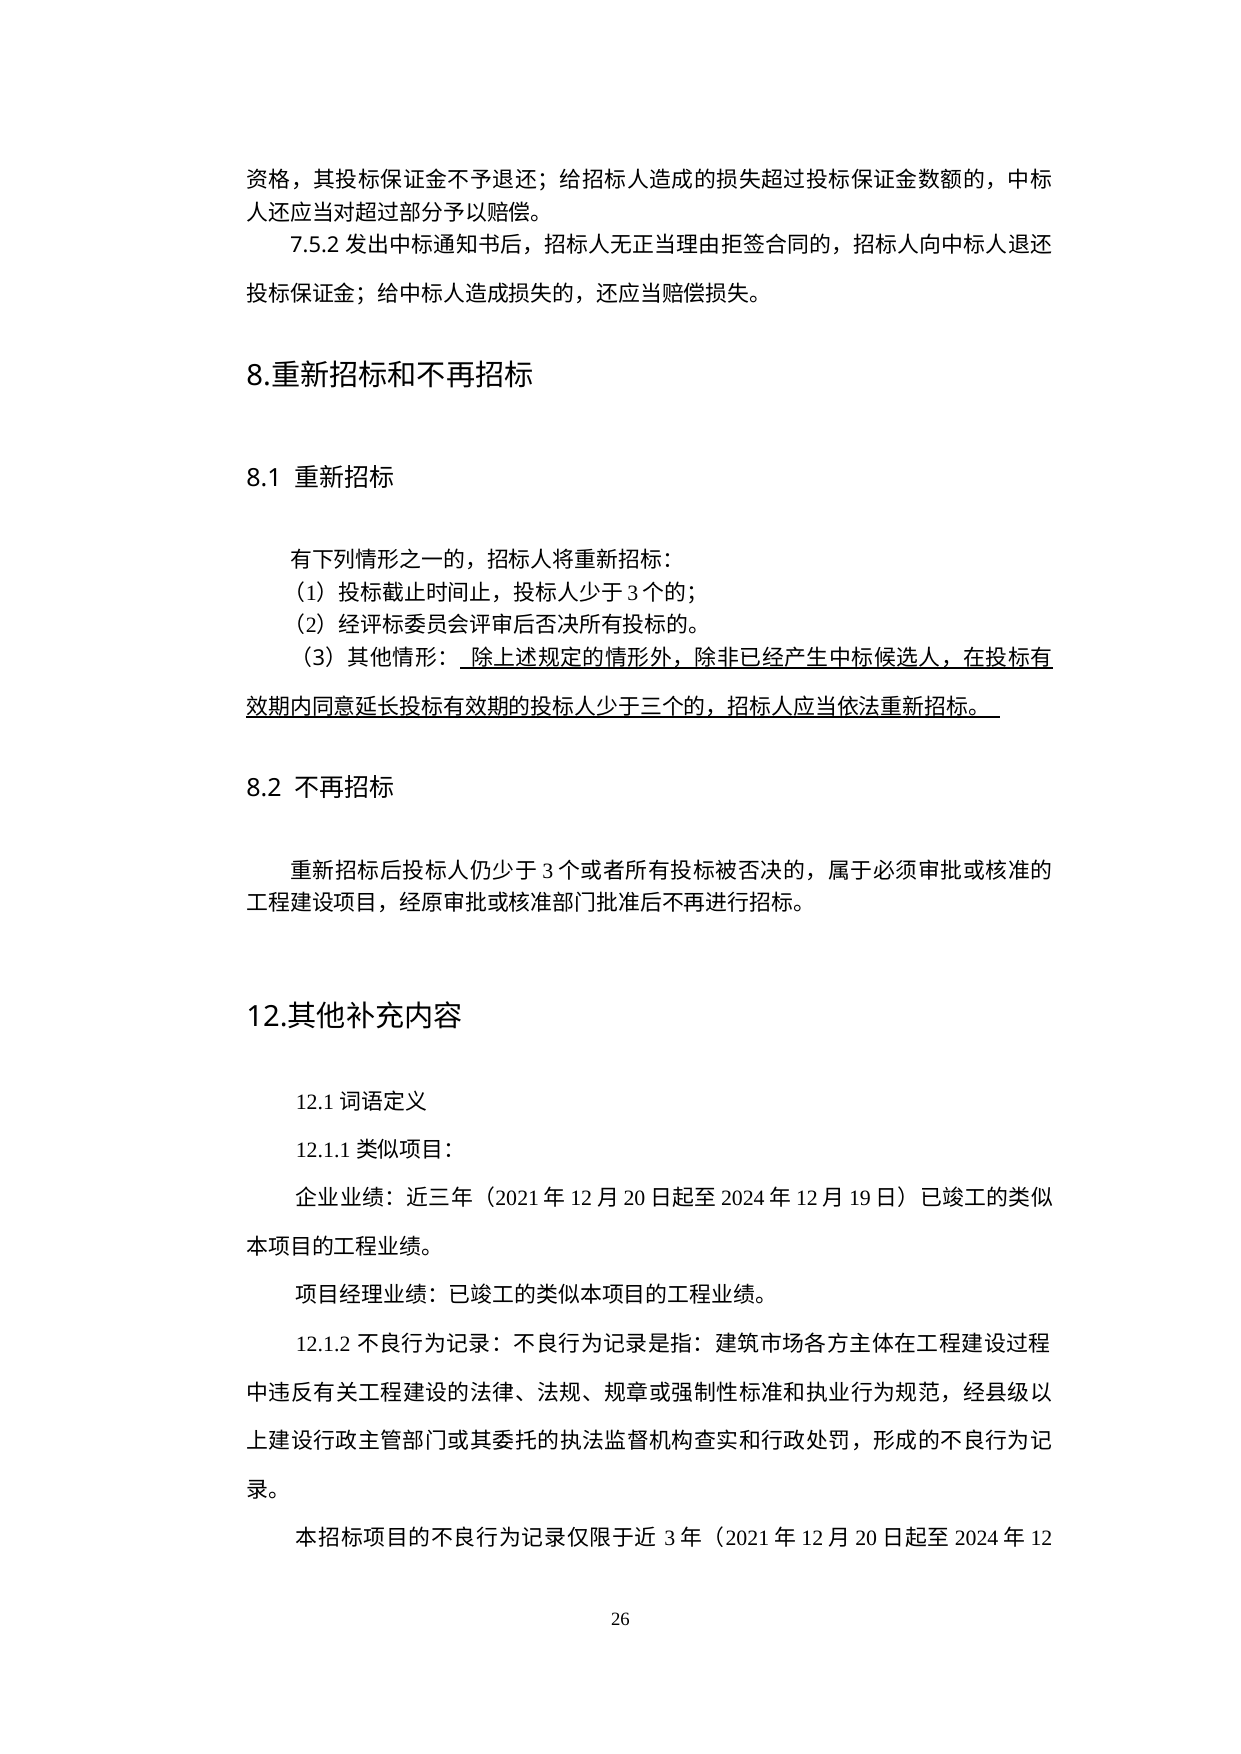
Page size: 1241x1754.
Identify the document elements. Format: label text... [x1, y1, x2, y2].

text 8.2 不再招标 [246, 753, 1053, 818]
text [246, 1520, 1053, 1552]
text 8.重新招标和不再招标 [246, 340, 1053, 405]
text 有下列情形之一的，招标人将重新招标： [246, 542, 1053, 574]
text 12.1.2 不良行为记录：不良行为记录是指：建筑市场各方主体在工程建设过程中违反有关工程建设的法律、法规、规章或强制性标准和执业行为规范，经县级以上建设行政主管部门或其委托的执法监督机构查实和行政处罚，形成的不良行为记录。 [246, 1325, 1053, 1504]
text （3）其他情形： 除上述规定的情形外，除非已经产生中标候选人，在投标有效期内同意延长投标有效期的投标人少于三个的，招标人应当依法重新招标。 [246, 639, 1053, 721]
text （1）投标截止时间止，投标人少于3个的； [246, 574, 1053, 607]
text 12.1.1 类似项目： [246, 1132, 1053, 1164]
text 重新招标后投标人仍少于3个或者所有投标被否决的，属于必须审批或核准的工程建设项目，经原审批或核准部门批准后不再进行招标。 [246, 852, 1053, 917]
text 7.5.2 发出中标通知书后，招标人无正当理由拒签合同的，招标人向中标人退还投标保证金；给中标人造成损失的，还应当赔偿损失。 [246, 227, 1053, 308]
text 12.其他补充内容 [246, 981, 1053, 1046]
text 8.1 重新招标 [246, 443, 1053, 508]
text 企业业绩：近三年（2021年12月20日起至2024年12月19日）已竣工的类似本项目的工程业绩。 [246, 1180, 1053, 1261]
text 项目经理业绩：已竣工的类似本项目的工程业绩。 [246, 1277, 1053, 1309]
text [246, 162, 1053, 227]
text （2）经评标委员会评审后否决所有投标的。 [246, 607, 1053, 639]
text 12.1 词语定义 [246, 1083, 1053, 1116]
